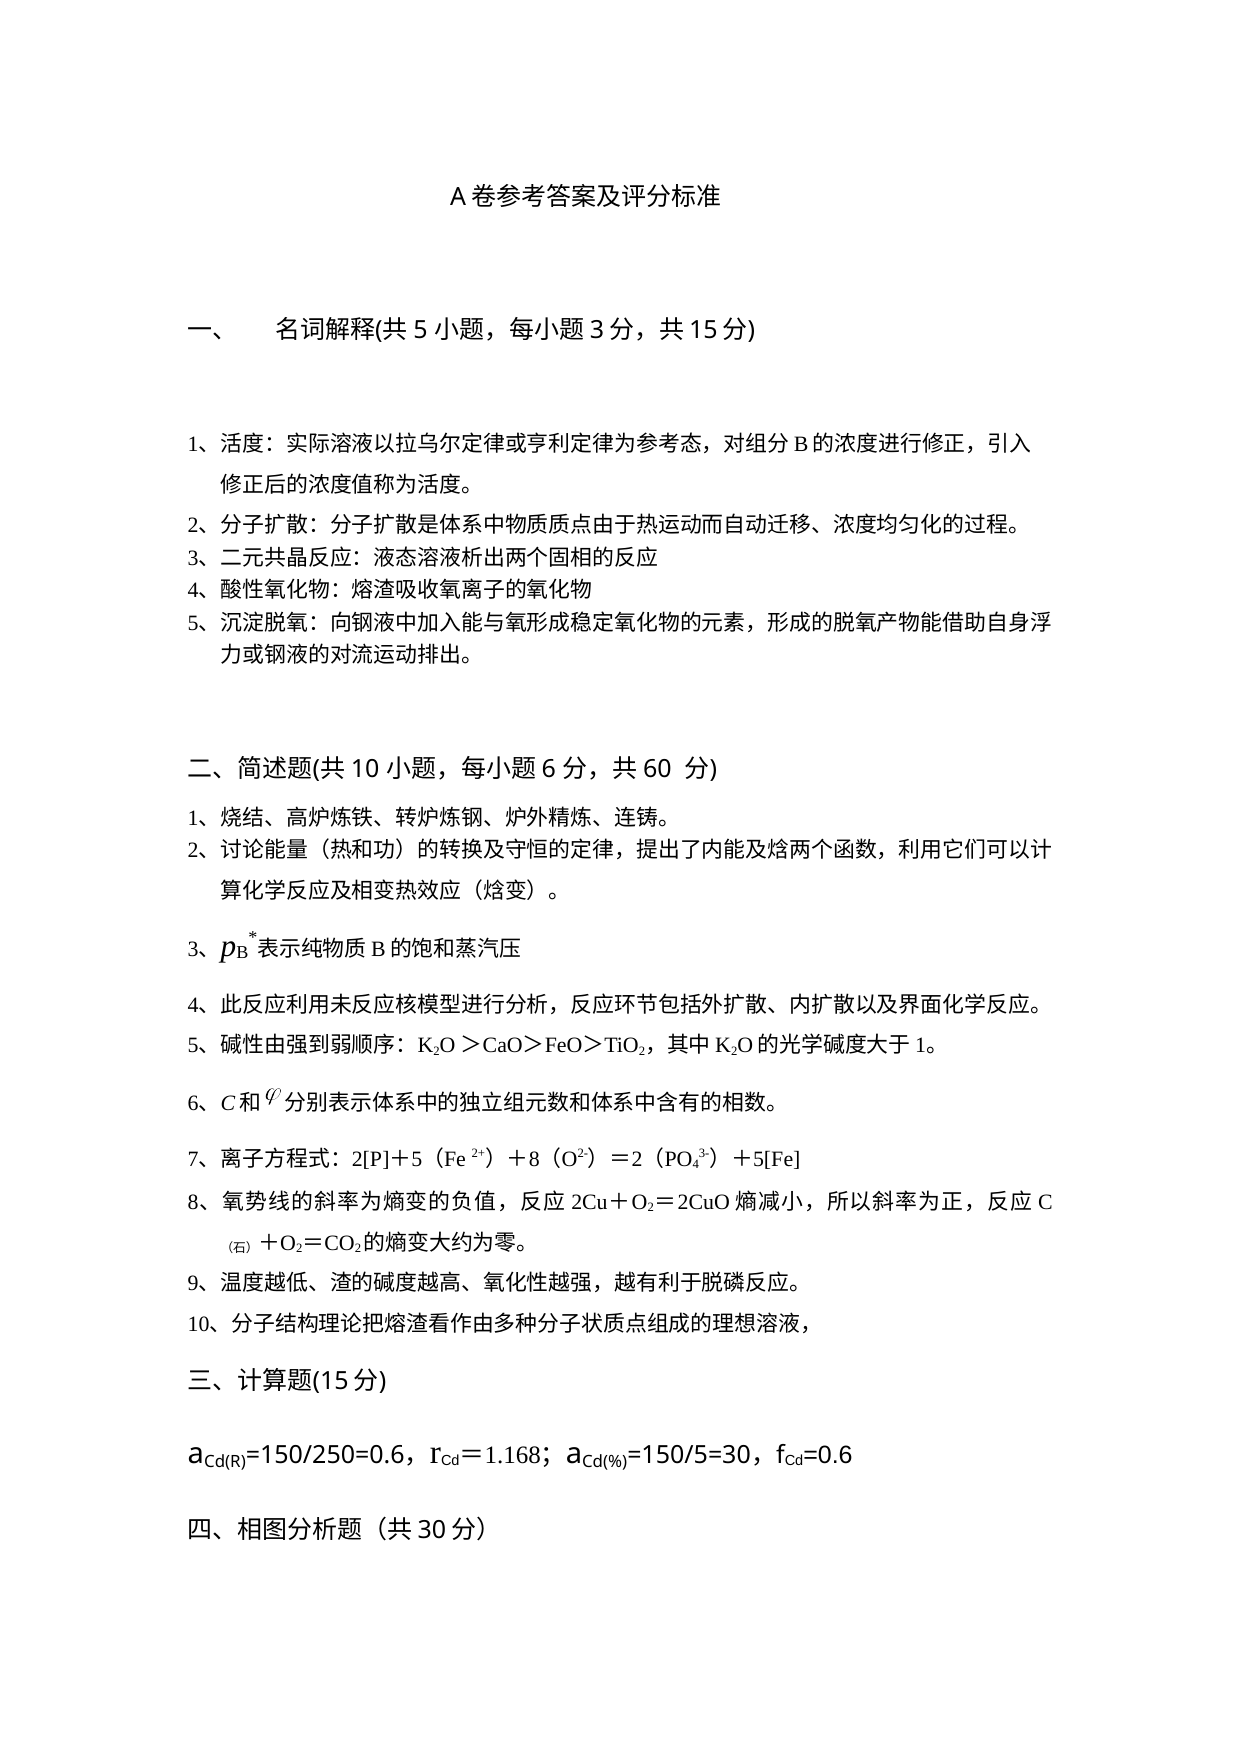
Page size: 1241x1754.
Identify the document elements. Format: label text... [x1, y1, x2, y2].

text 10、分子结构理论把熔渣看作由多种分子状质点组成的理想溶液， [187, 1305, 1053, 1338]
text 9、温度越低、渣的碱度越高、氧化性越强，越有利于脱磷反应。 [187, 1265, 1053, 1297]
text 6、C和分别表示体系中的独立组元数和体系中含有的相数。 [187, 1067, 1053, 1132]
text 5、沉淀脱氧：向钢液中加入能与氧形成稳定氧化物的元素，形成的脱氧产物能借助自身浮力或钢液的对流运动排出。 [187, 604, 1053, 669]
text 7、离子方程式：2[P]＋5（Fe 2+）＋8（O2-）＝2（PO43-）＋5[Fe] [187, 1140, 1053, 1173]
text 三、计算题(15分) [187, 1346, 1053, 1411]
text 四、相图分析题（共30分） [187, 1495, 1053, 1560]
text 2、讨论能量（热和功）的转换及守恒的定律，提出了内能及焓两个函数，利用它们可以计算化学反应及相变热效应（焓变）。 [187, 832, 1053, 905]
text 3、pB*表示纯物质B的饱和蒸汽压 [187, 913, 1053, 978]
text 4、此反应利用未反应核模型进行分析，反应环节包括外扩散、内扩散以及界面化学反应。 [187, 987, 1053, 1019]
text 2、分子扩散：分子扩散是体系中物质质点由于热运动而自动迁移、浓度均匀化的过程。 [187, 507, 1053, 539]
list 名词解释(共 5 小题，每小题 3分，共15分) [187, 296, 1053, 361]
text 3、二元共晶反应：液态溶液析出两个固相的反应 [187, 539, 1053, 572]
text aCd(R)=150/250=0.6，rCd＝1.168；aCd(%)=150/5=30，fCd=0.6 [187, 1420, 1053, 1485]
text 4、酸性氧化物：熔渣吸收氧离子的氧化物 [187, 572, 1053, 604]
text 二、简述题(共 10 小题，每小题 6 分，共 60 分) [187, 734, 1053, 799]
text A卷参考答案及评分标准 [187, 162, 1053, 227]
text 1、活度：实际溶液以拉乌尔定律或亨利定律为参考态，对组分B的浓度进行修正，引入修正后的浓度值称为活度。 [187, 426, 1053, 499]
text 8、氧势线的斜率为熵变的负值，反应2Cu＋O2＝2CuO熵减小，所以斜率为正，反应C（石）＋O2＝CO2的熵变大约为零。 [187, 1184, 1053, 1257]
text 1、烧结、高炉炼铁、转炉炼钢、炉外精炼、连铸。 [187, 799, 1053, 832]
text 5、碱性由强到弱顺序：K2O ＞CaO＞FeO＞TiO2，其中K2O的光学碱度大于1。 [187, 1027, 1053, 1059]
